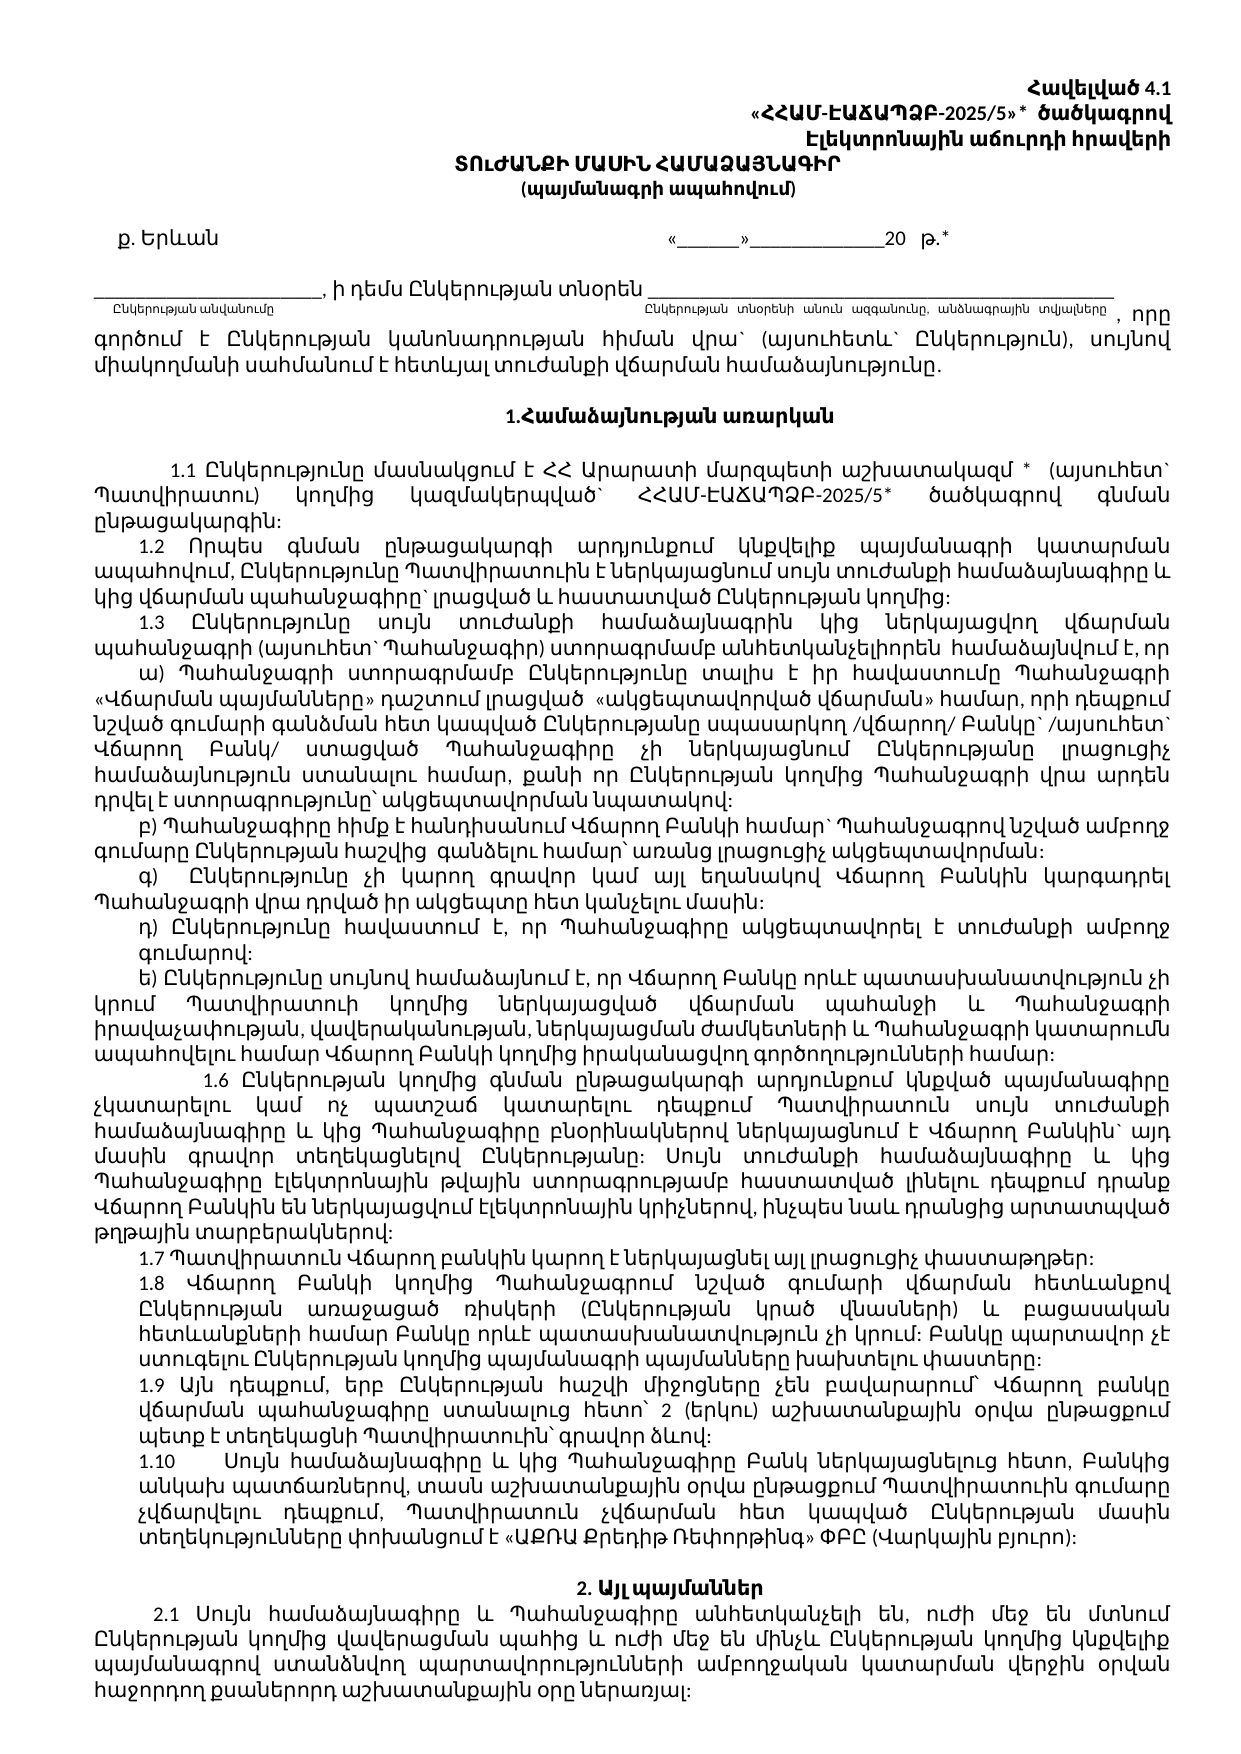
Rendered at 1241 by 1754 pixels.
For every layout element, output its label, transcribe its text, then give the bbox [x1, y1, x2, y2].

text բ) Պահանջագիրը հիմք է հանդիսանում Վճարող Բանկի համար` Պահանջագրով նշված ամբողջ գումարը Ընկերության հաշվից գանձելու համար՝ առանց լրացուցիչ ակցեպտավորման: [94, 813, 1171, 864]
text Էլեկտրոնային աճուրդի հրավերի [94, 126, 1171, 151]
text 1.3 Ընկերությունը սույն տուժանքի համաձայնագրին կից ներկայացվող վճարման պահանջագրի (այսուհետ` Պահանջագիր) ստորագրմամբ անհետկանչելիորեն համաձայնվում է, որ [94, 609, 1171, 660]
text 1.8 Վճարող Բանկի կողմից Պահանջագրում նշված գումարի վճարման հետևանքով Ընկերության առաջացած ռիսկերի (Ընկերության կրած վնասների) և բացասական հետևանքների համար Բանկը որևէ պատասխանատվություն չի կրում: Բանկը պարտավոր չէ ստուգելու Ընկերության կողմից պայմանագրի պայմանները խախտելու փաստերը: [138, 1270, 1171, 1372]
text 1.2 Որպես գնման ընթացակարգի արդյունքում կնքվելիք պայմանագրի կատարման ապահովում, Ընկերությունը Պատվիրատուին է ներկայացնում սույն տուժանքի համաձայնագիրը և կից վճարման պահանջագիրը` լրացված և հաստատված Ընկերության կողմից: [94, 533, 1171, 609]
text Հավելված 4.1 [94, 75, 1171, 100]
text 1.6 Ընկերության կողմից գնման ընթացակարգի արդյունքում կնքված պայմանագիրը չկատարելու կամ ոչ պատշաճ կատարելու դեպքում Պատվիրատուն սույն տուժանքի համաձայնագիրը և կից Պահանջագիրը բնօրինակներով ներկայացնում է Վճարող Բանկին` այդ մասին գրավոր տեղեկացնելով Ընկերությանը: Սույն տուժանքի համաձայնագիրը և կից Պահանջագիրը էլեկտրոնային թվային ստորագրությամբ հաստատված լինելու դեպքում դրանք Վճարող Բանկին են ներկայացվում էլեկտրոնային կրիչներով, ինչպես նաև դրանցից արտատպված թղթային տարբերակներով: [94, 1067, 1171, 1245]
text ե) Ընկերությունը սույնով համաձայնում է, որ Վճարող Բանկը որևէ պատասխանատվություն չի կրում Պատվիրատուի կողմից ներկայացված վճարման պահանջի և Պահանջագրի իրավաչափության, վավերականության, ներկայացման ժամկետների և Պահանջագրի կատարումն ապահովելու համար Վճարող Բանկի կողմից իրականացվող գործողությունների համար: [94, 965, 1171, 1067]
text 1.7 Պատվիրատուն Վճարող բանկին կարող է ներկայացնել այլ լրացուցիչ փաստաթղթեր: [138, 1245, 1171, 1270]
text 1.10 Սույն համաձայնագիրը և կից Պահանջագիրը Բանկ ներկայացնելուց հետո, Բանկից անկախ պատճառներով, տասն աշխատանքային օրվա ընթացքում Պատվիրատուին գումարը չվճարվելու դեպքում, Պատվիրատուն չվճարման հետ կապված Ընկերության մասին տեղեկությունները փոխանցում է «ԱՔՌԱ Քրեդիթ Ռեփորթինգ» ՓԲԸ (Վարկային բյուրո): [138, 1448, 1171, 1550]
text ա) Պահանջագրի ստորագրմամբ Ընկերությունը տալիս է իր հավաստումը Պահանջագրի «Վճարման պայմանները» դաշտում լրացված «ակցեպտավորված վճարման» համար, որի դեպքում նշված գումարի գանձման հետ կապված Ընկերությանը սպասարկող /վճարող/ Բանկը` /այսուհետ` Վճարող Բանկ/ ստացված Պահանջագիրը չի ներկայացնում Ընկերությանը լրացուցիչ համաձայնություն ստանալու համար, քանի որ Ընկերության կողմից Պահանջագրի վրա արդեն դրվել է ստորագրությունը՝ ակցեպտավորման նպատակով: [94, 660, 1171, 813]
text Ընկերության անվանումը Ընկերության տնօրենի անուն ազգանունը, անձնագրային տվյալները , որը գործում է Ընկերության կանոնադրության հիման վրա` (այսուհետև` Ընկերություն), սույնով միակողմանի սահմանում է հետևյալ տուժանքի վճարման համաձայնությունը. [94, 301, 1171, 377]
text ՏՈւԺԱՆՔԻ ՄԱՍԻՆ ՀԱՄԱՁԱՅՆԱԳԻՐ [94, 151, 1171, 177]
text 1.1 Ընկերությունը մասնակցում է ՀՀ Արարատի մարզպետի աշխատակազմ * (այսուհետ` Պատվիրատու) կողմից կազմակերպված` ՀՀԱՄ-ԷԱՃԱՊՁԲ-2025/5* ծածկագրով գնման ընթացակարգին: [94, 457, 1171, 533]
text 1.Համաձայնության առարկան [169, 403, 1171, 428]
text դ) Ընկերությունը հավաստում է, որ Պահանջագիրը ակցեպտավորել է տուժանքի ամբողջ գումարով: [138, 914, 1171, 965]
text ______________________, ի դեմս Ընկերության տնօրեն _____________________________________________ [94, 276, 1171, 301]
text 1.9 Այն դեպքում, երբ Ընկերության հաշվի միջոցները չեն բավարարում՝ Վճարող բանկը վճարման պահանջագիրը ստանալուց հետո՝ 2 (երկու) աշխատանքային օրվա ընթացքում պետք է տեղեկացնի Պատվիրատուին՝ գրավոր ձևով: [138, 1372, 1171, 1448]
text (պայմանագրի ապահովում) [94, 177, 1171, 199]
text գ) Ընկերությունը չի կարող գրավոր կամ այլ եղանակով Վճարող Բանկին կարգադրել Պահանջագրի վրա դրված իր ակցեպտը հետ կանչելու մասին: [94, 864, 1171, 914]
text ք. Երևան «______»_____________20 թ.* [94, 225, 1171, 250]
text «ՀՀԱՄ-ԷԱՃԱՊՁԲ-2025/5»* ծածկագրով [94, 100, 1171, 126]
text 2.1 Սույն համաձայնագիրը և Պահանջագիրը անհետկանչելի են, ուժի մեջ են մտնում Ընկերության կողմից վավերացման պահից և ուժի մեջ են մինչև Ընկերության կողմից կնքվելիք պայմանագրով ստանձնվող պարտավորությունների ամբողջական կատարման վերջին օրվան հաջորդող քսաներորդ աշխատանքային օրը ներառյալ: [94, 1601, 1171, 1702]
text 2. Այլ պայմաններ [169, 1575, 1171, 1601]
